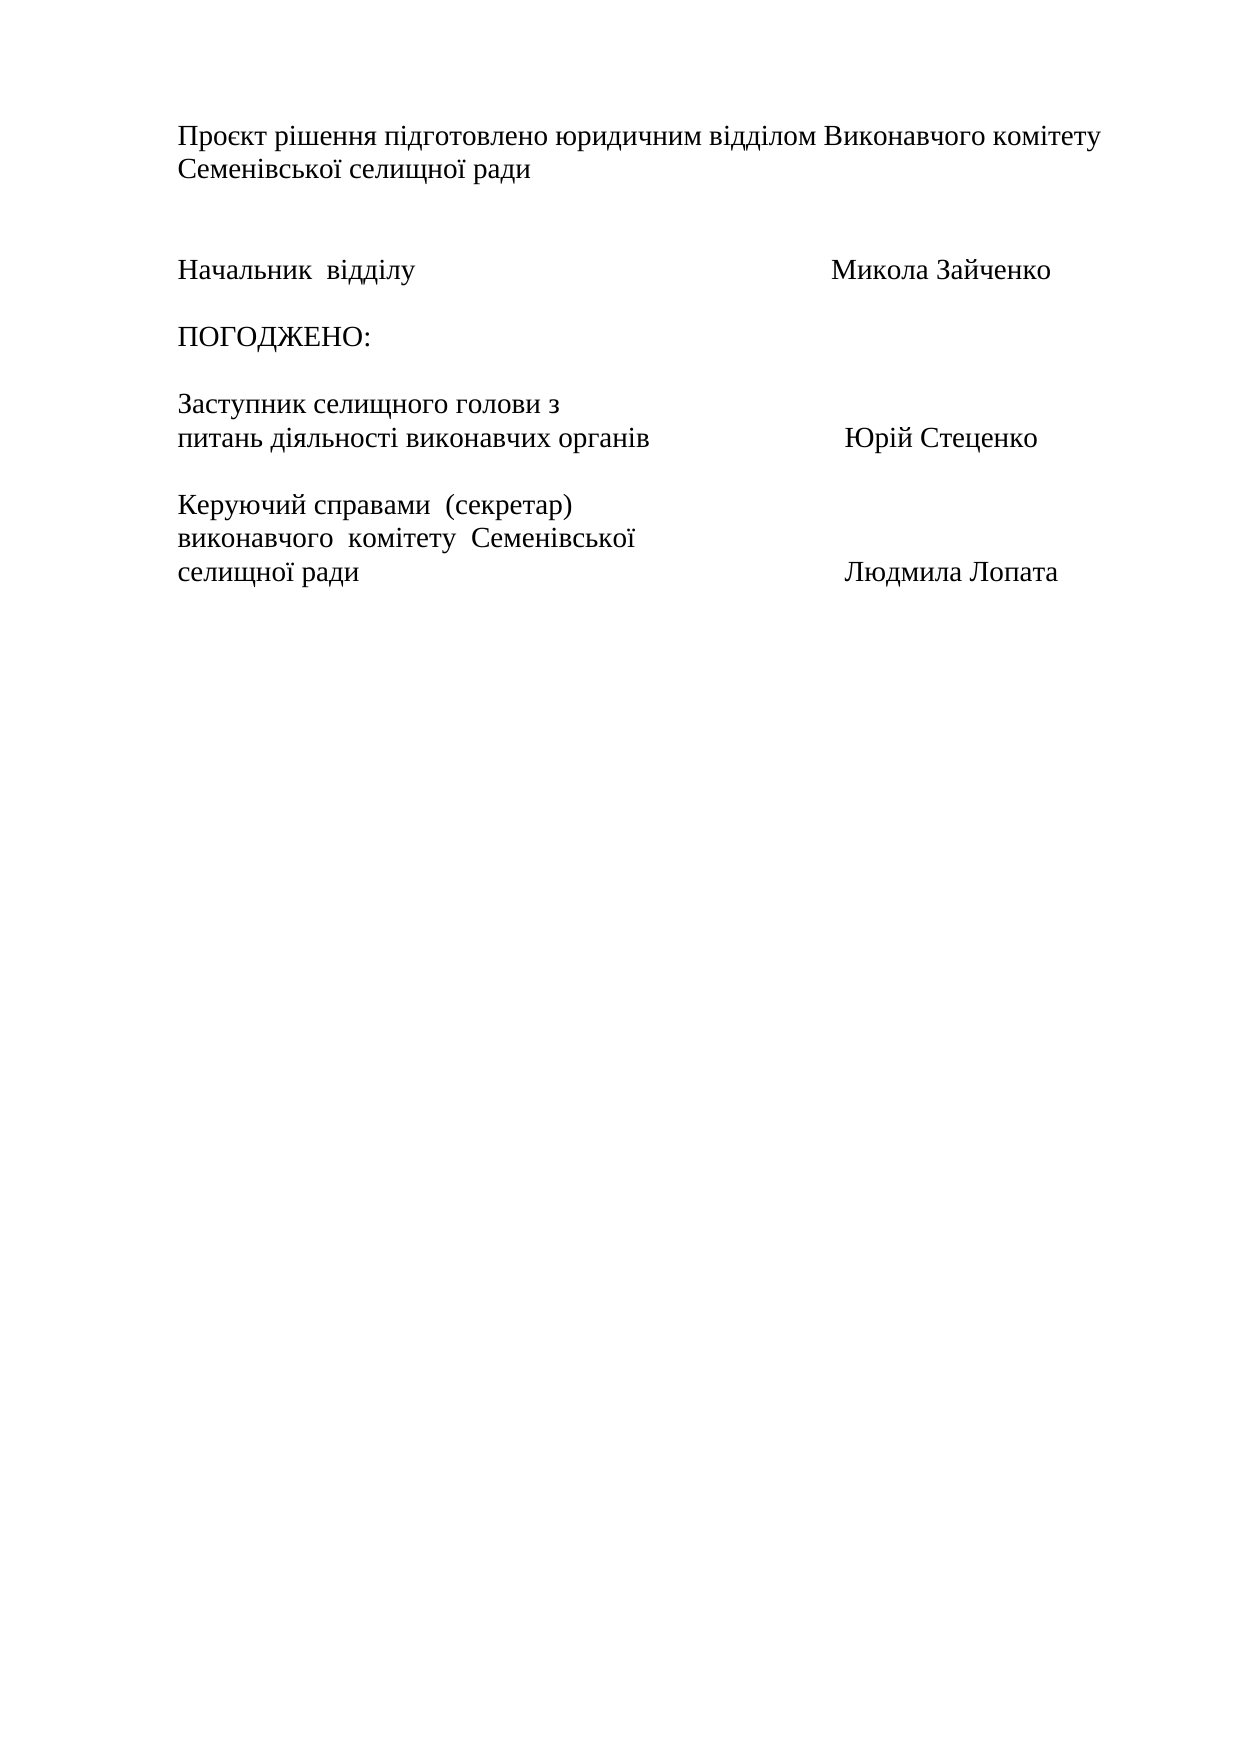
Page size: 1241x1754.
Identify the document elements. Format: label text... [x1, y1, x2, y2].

text ПОГОДЖЕНО: [177, 319, 1152, 353]
text виконавчого комітету Семенівської [177, 521, 1152, 554]
text Начальник відділу Микола Зайченко [177, 252, 1152, 286]
text Заступник селищного голови з [177, 386, 1152, 420]
text селищної ради Людмила Лопата [177, 554, 1152, 588]
text питань діяльності виконавчих органів Юрій Стеценко [177, 420, 1152, 453]
text Керуючий справами (секретар) [177, 487, 1152, 521]
text Проєкт рішення підготовлено юридичним відділом Виконавчого комітету Семенівської селищної ради [177, 118, 1152, 185]
